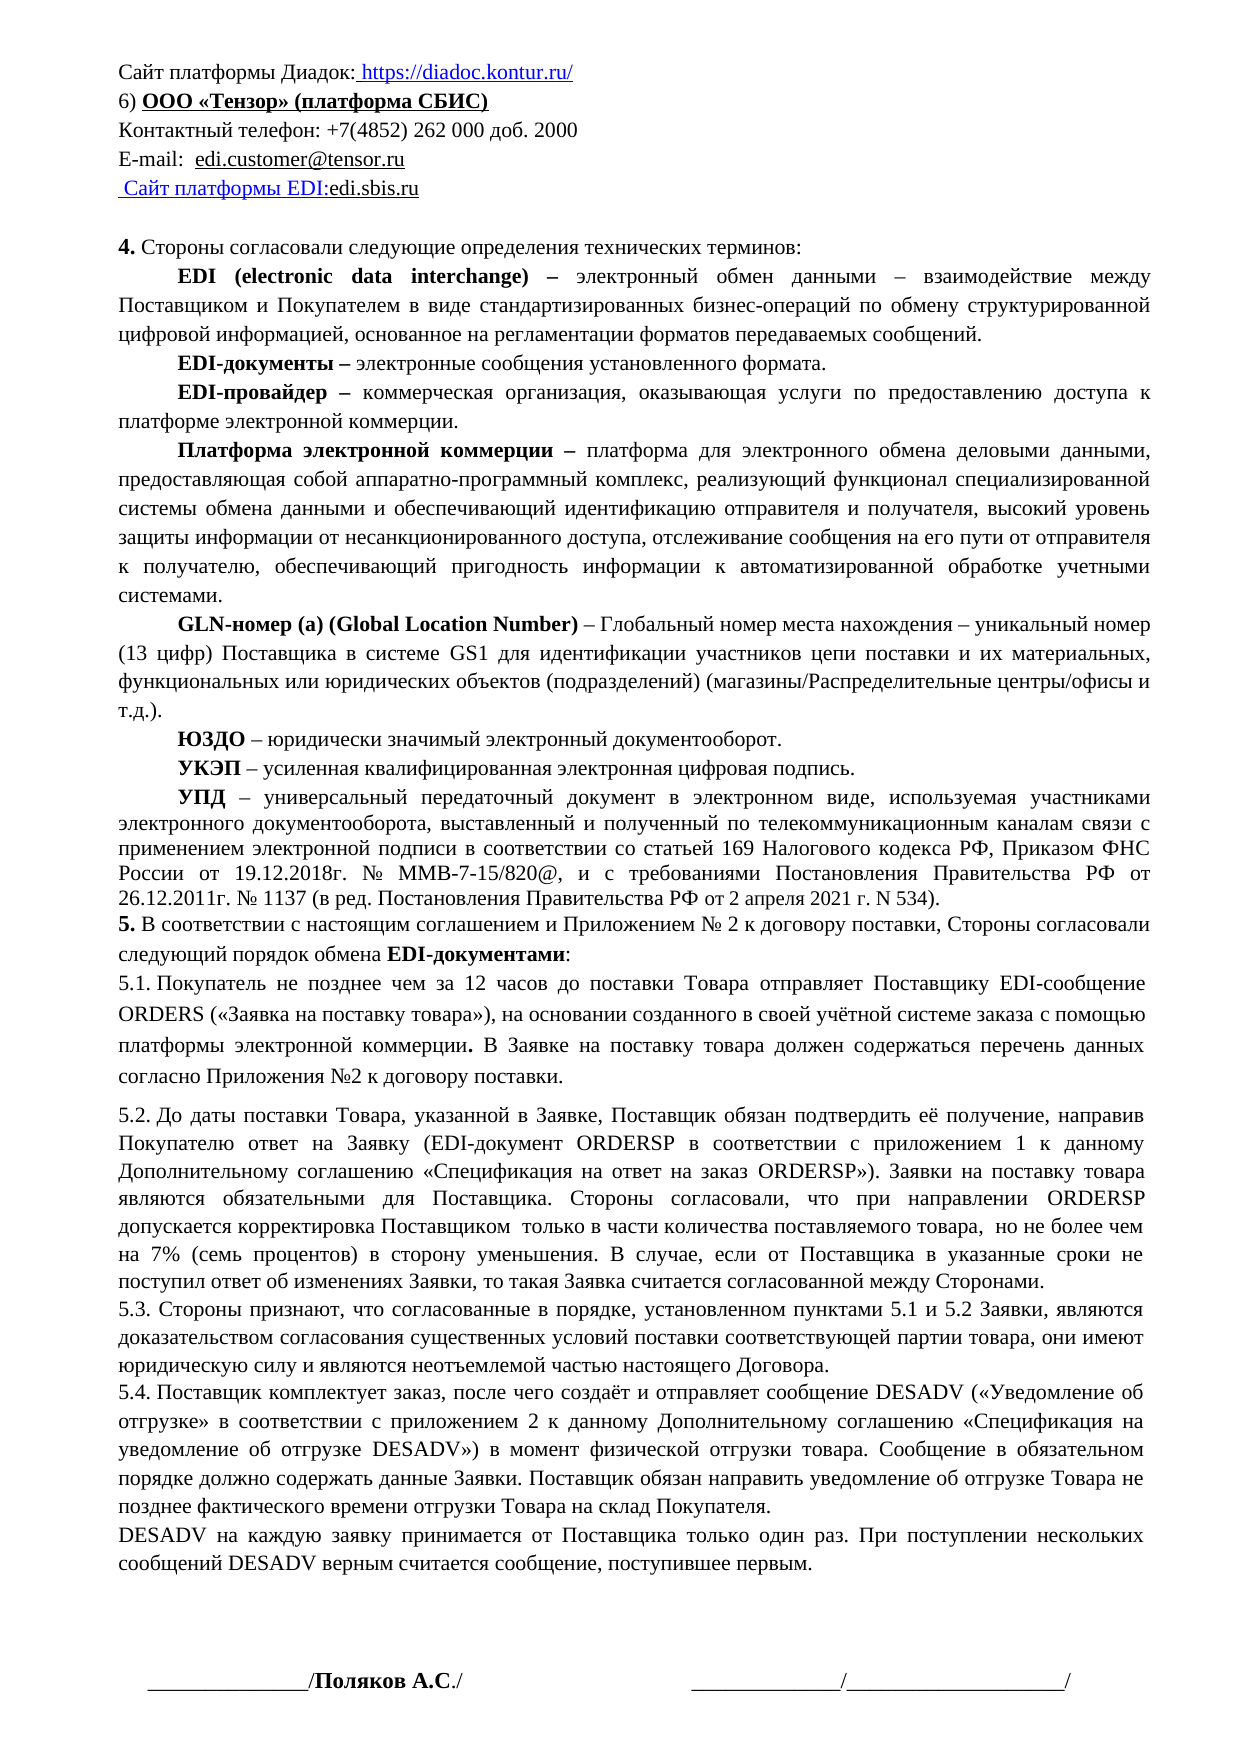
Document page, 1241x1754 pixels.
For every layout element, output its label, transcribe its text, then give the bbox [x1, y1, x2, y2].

text 5.1. Покупатель не позднее чем за 12 часов до поставки Товара отправляет Поставщику EDI-сообщение ORDERS («Заявка на поставку товара»), на основании созданного в своей учётной системе заказа с помощью платформы электронной коммерции. В Заявке на поставку товара должен содержаться перечень данных согласно Приложения №2 к договору поставки. [118, 969, 1145, 1088]
text 5.3. Стороны признают, что согласованные в порядке, установленном пунктами 5.1 и 5.2 Заявки, являются доказательством согласования существенных условий поставки соответствующей партии товара, они имеют юридическую силу и являются неотъемлемой частью настоящего Договора. [118, 1296, 1145, 1377]
text ЮЗДО – юридически значимый электронный документооборот. [118, 726, 1152, 752]
text EDI-провайдер – коммерческая организация, оказывающая услуги по предоставлению доступа к платформе электронной коммерции. [118, 379, 1152, 433]
list 6) ООО «Тензор» (платформа СБИС) [118, 88, 1152, 113]
list Сайт платформы Диадок: https://diadoc.kontur.ru/ [118, 59, 1152, 84]
list Контактный телефон: +7(4852) 262 000 доб. 2000 E-mail: edi.customer@tensor.ru [118, 117, 1152, 171]
text 5.4. Поставщик комплектует заказ, после чего создаёт и отправляет сообщение DESADV («Уведомление об отгрузке» в соответствии с приложением 2 к данному Дополнительному соглашению «Спецификация на уведомление об отгрузке DESADV») в момент физической отгрузки товара. Сообщение в обязательном порядке должно содержать данные Заявки. Поставщик обязан направить уведомление об отгрузке Товара не позднее фактического времени отгрузки Товара на склад Покупателя. [118, 1379, 1145, 1518]
text УПД – универсальный передаточный документ в электронном виде, используемая участниками электронного документооборота, выставленный и полученный по телекоммуникационным каналам связи с применением электронной подписи в соответствии со статьей 169 Налогового кодекса РФ, Приказом ФНС России от 19.12.2018г. № ММВ-7-15/820@, и с требованиями Постановления Правительства РФ от 26.12.2011г. № 1137 (в ред. Постановления Правительства РФ от 2 апреля 2021 г. N 534). [118, 784, 1152, 910]
list Сайт платформы EDI:edi.sbis.ru [118, 175, 1152, 200]
text 5.2. До даты поставки Товара, указанной в Заявке, Поставщик обязан подтвердить её получение, направив Покупателю ответ на Заявку (EDI-документ ORDERSP в соответствии с приложением 1 к данному Дополнительному соглашению «Спецификация на ответ на заказ ORDERSP»). Заявки на поставку товара являются обязательными для Поставщика. Стороны согласовали, что при направлении ORDERSP допускается корректировка Поставщиком только в части количества поставляемого товара, но не более чем на 7% (семь процентов) в сторону уменьшения. В случае, если от Поставщика в указанные сроки не поступил ответ об изменениях Заявки, то такая Заявка считается согласованной между Сторонами. [118, 1102, 1145, 1294]
text EDI-документы – электронные сообщения установленного формата. [118, 350, 1152, 375]
text Платформа электронной коммерции – платформа для электронного обмена деловыми данными, предоставляющая собой аппаратно-программный комплекс, реализующий функционал специализированной системы обмена данными и обеспечивающий идентификацию отправителя и получателя, высокий уровень защиты информации от несанкционированного доступа, отслеживание сообщения на его пути от отправителя к получателю, обеспечивающий пригодность информации к автоматизированной обработке учетными системами. [118, 437, 1152, 607]
text УКЭП – усиленная квалифицированная электронная цифровая подпись. [118, 755, 1152, 781]
text 5. В соответствии с настоящим соглашением и Приложением № 2 к договору поставки, Стороны согласовали следующий порядок обмена EDI-документами: [118, 910, 1152, 966]
text EDI (electronic data interchange) – электронный обмен данными – взаимодействие между Поставщиком и Покупателем в виде стандартизированных бизнес-операций по обмену структурированной цифровой информацией, основанное на регламентации форматов передаваемых сообщений. [118, 263, 1152, 346]
text DESADV на каждую заявку принимается от Поставщика только один раз. При поступлении нескольких сообщений DESADV верным считается сообщение, поступившее первым. [118, 1522, 1145, 1575]
text 4. Стороны согласовали следующие определения технических терминов: [118, 233, 1152, 259]
text GLN-номер (a) (Global Location Number) – Глобальный номер места нахождения – уникальный номер (13 цифр) Поставщика в системе GS1 для идентификации участников цепи поставки и их материальных, функциональных или юридических объектов (подразделений) (магазины/Распределительные центры/офисы и т.д.). [118, 611, 1152, 723]
